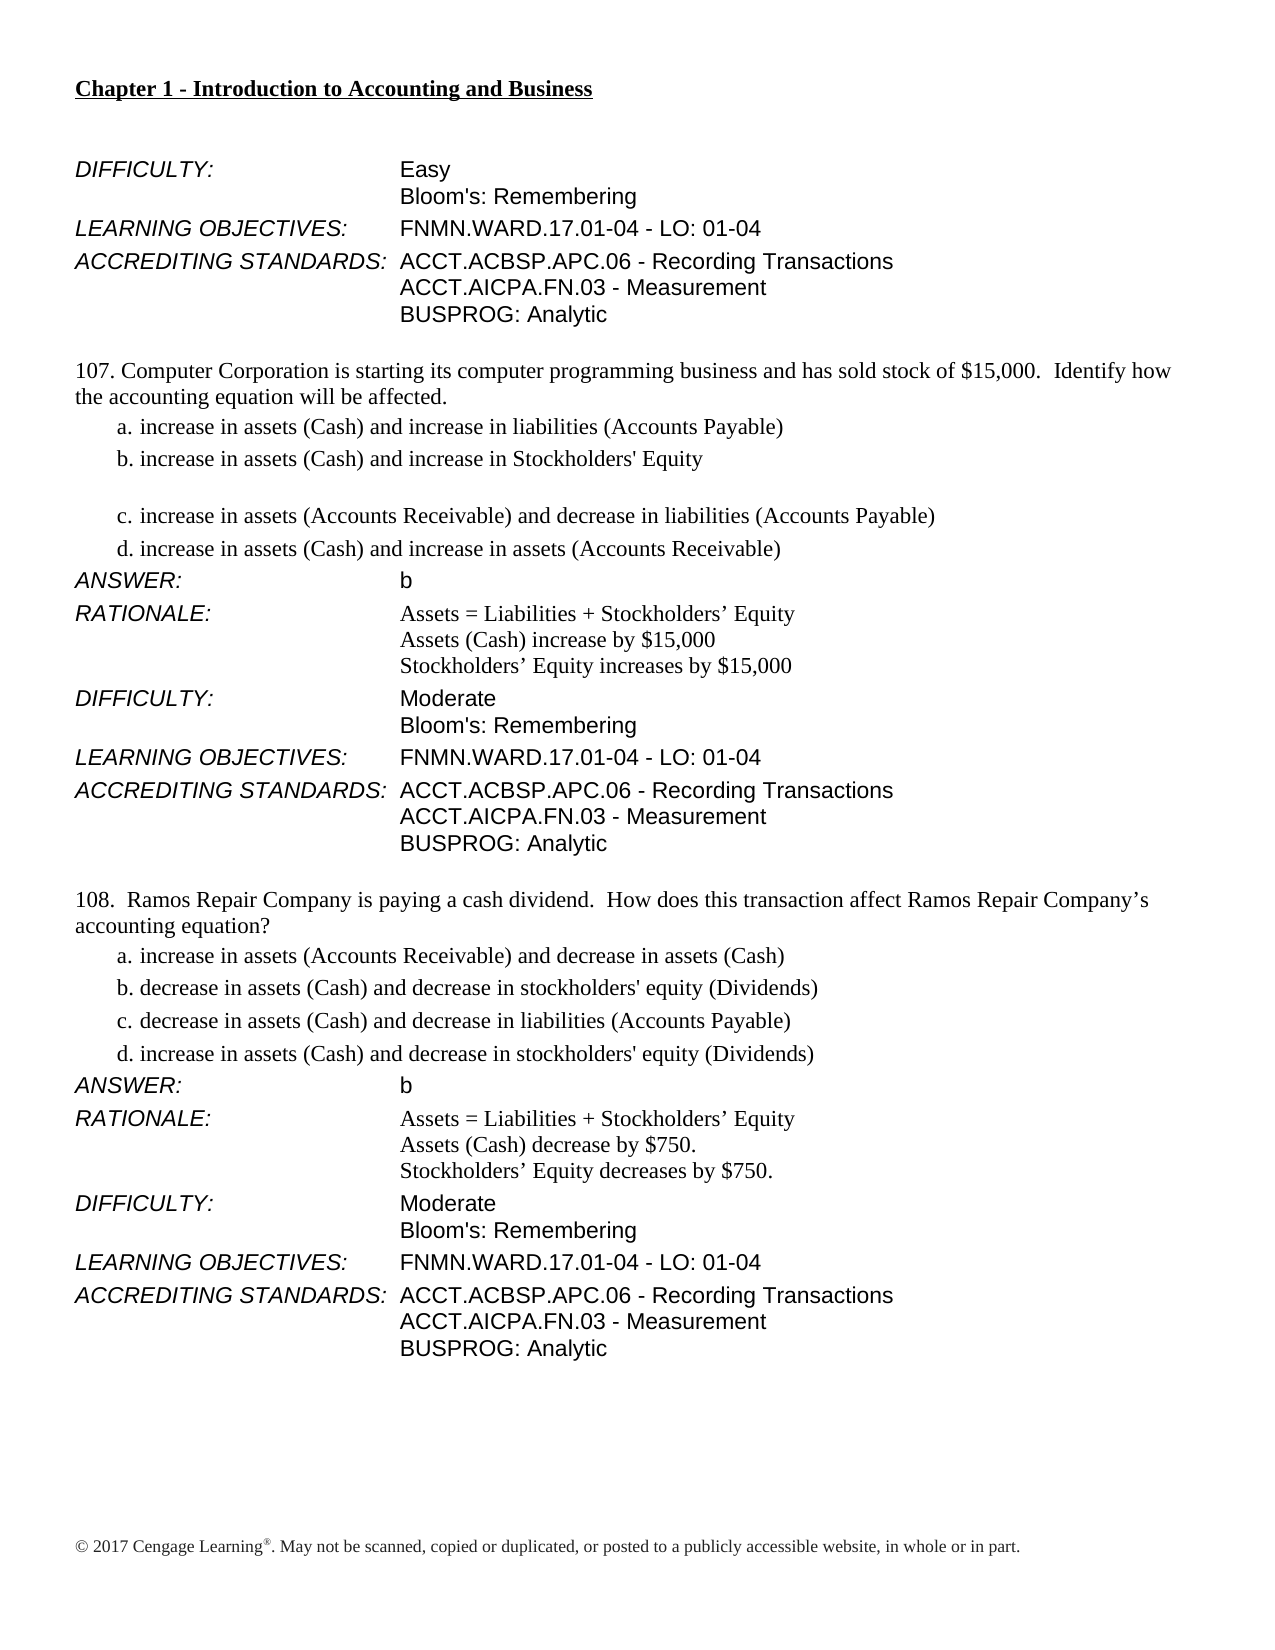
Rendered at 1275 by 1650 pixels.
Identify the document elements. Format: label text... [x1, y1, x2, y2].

table_header 108. Ramos Repair Company is paying a cash dividend. How does this transaction affect Ramos Repair Company’s accounting equation? [75, 886, 1200, 1364]
table_header 107. Computer Corporation is starting its computer programming business and has sold stock of $15,000. Identify how the accounting equation will be affected. [75, 357, 1200, 859]
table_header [75, 121, 1200, 330]
